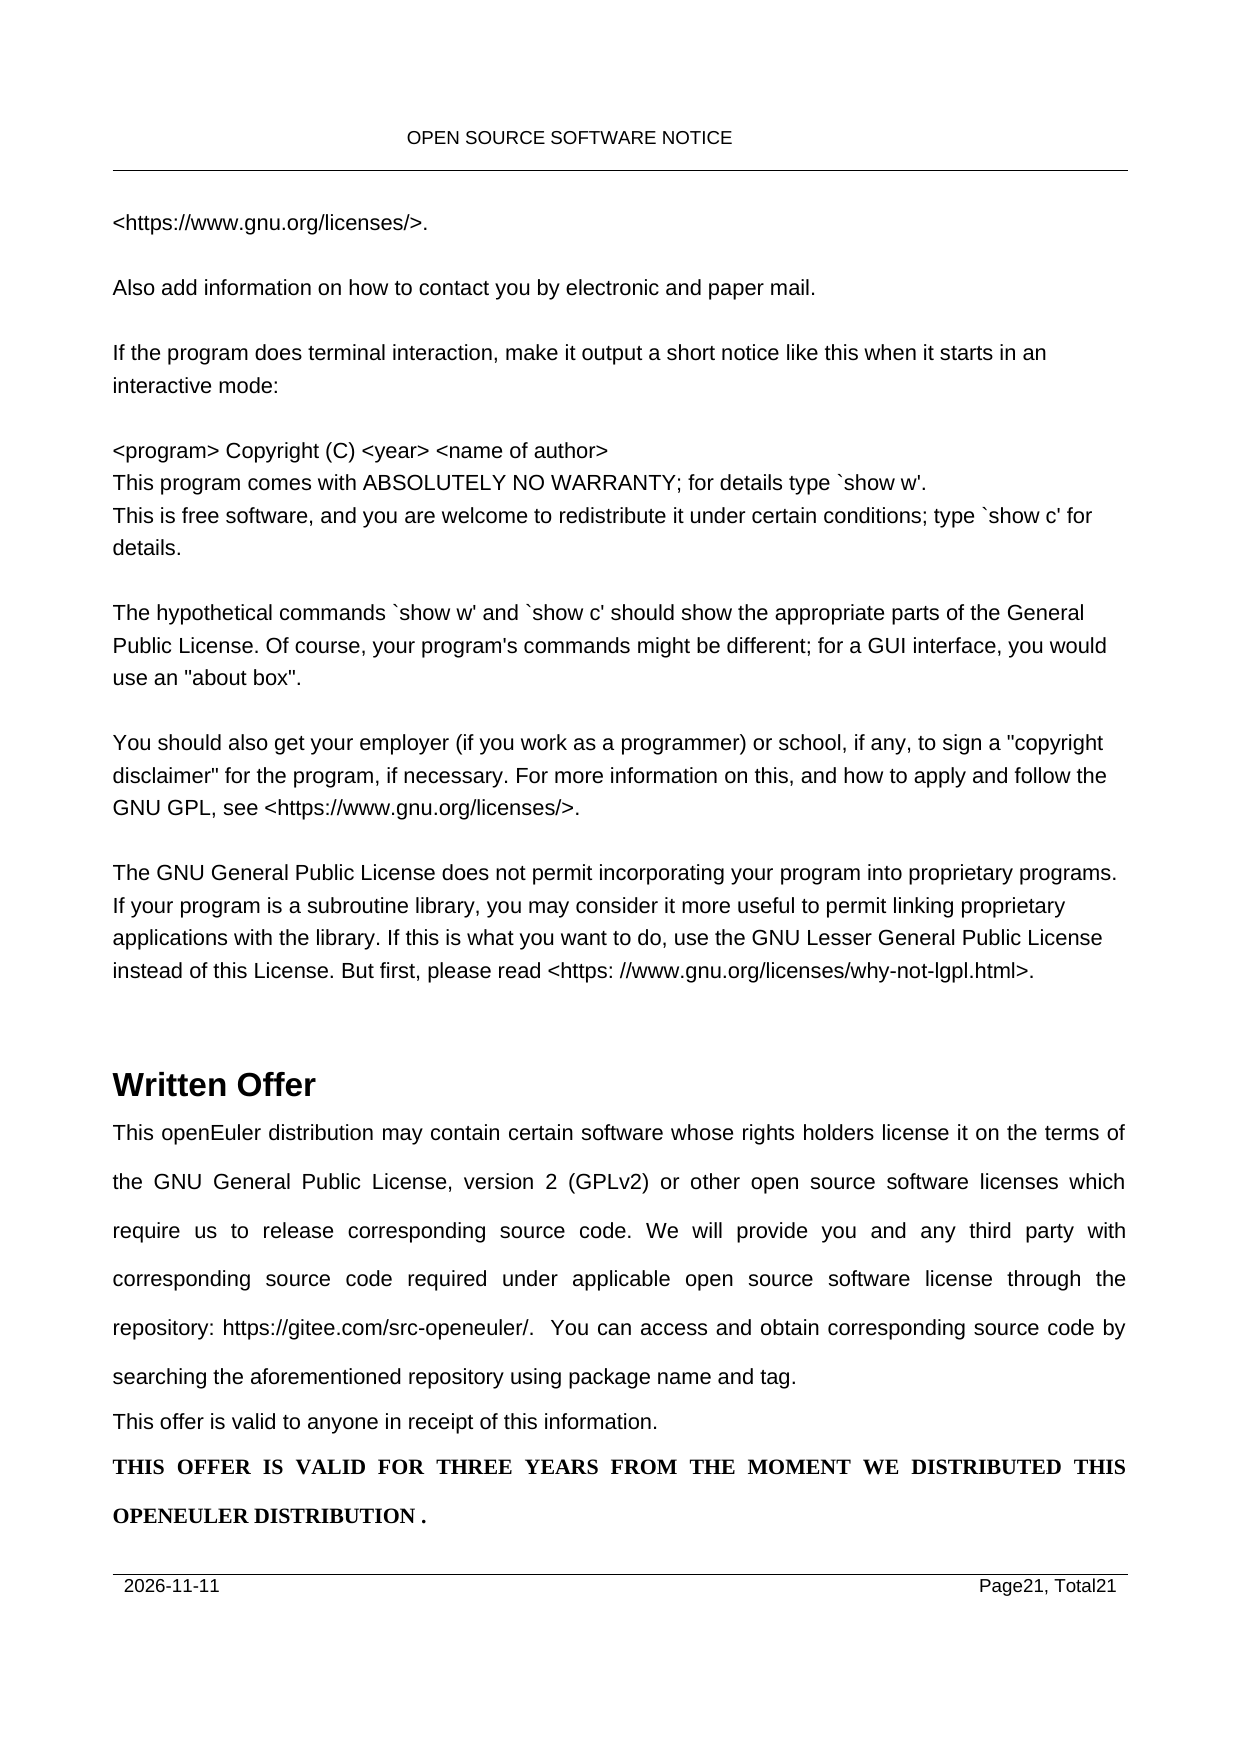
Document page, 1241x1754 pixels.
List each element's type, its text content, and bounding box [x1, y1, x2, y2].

text Also add information on how to contact you by electronic and paper mail. [112, 271, 1128, 304]
text Written Offer [112, 1051, 1128, 1116]
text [112, 206, 1128, 239]
text This offer is valid to anyone in receipt of this information. [112, 1405, 1128, 1438]
text If the program does terminal interaction, make it output a short notice like this when it starts in an interactive mode: [112, 336, 1128, 401]
text THIS OFFER IS VALID FOR THREE YEARS FROM THE MOMENT WE DISTRIBUTED THIS OPENEULER DISTRIBUTION . [112, 1450, 1128, 1532]
text <program> Copyright (C) <year> <name of author> [112, 434, 1128, 466]
text This program comes with ABSOLUTELY NO WARRANTY; for details type `show w'. [112, 466, 1128, 499]
text This openEuler distribution may contain certain software whose rights holders license it on the terms of the GNU General Public License, version 2 (GPLv2) or other open source software licenses which require us to release corresponding source code. We will provide you and any third party with corresponding source code required under applicable open source software license through the repository: https://gitee.com/src-openeuler/. You can access and obtain corresponding source code by searching the aforementioned repository using package name and tag. [112, 1116, 1128, 1393]
text The hypothetical commands `show w' and `show c' should show the appropriate parts of the General Public License. Of course, your program's commands might be different; for a GUI interface, you would use an "about box". [112, 596, 1128, 694]
text The GNU General Public License does not permit incorporating your program into proprietary programs. If your program is a subroutine library, you may consider it more useful to permit linking proprietary applications with the library. If this is what you want to do, use the GNU Lesser General Public License instead of this License. But first, please read <https: //www.gnu.org/licenses/why-not-lgpl.html>. [112, 856, 1128, 986]
text You should also get your employer (if you work as a programmer) or school, if any, to sign a "copyright disclaimer" for the program, if necessary. For more information on this, and how to apply and follow the GNU GPL, see <https://www.gnu.org/licenses/>. [112, 726, 1128, 824]
text This is free software, and you are welcome to redistribute it under certain conditions; type `show c' for details. [112, 499, 1128, 564]
